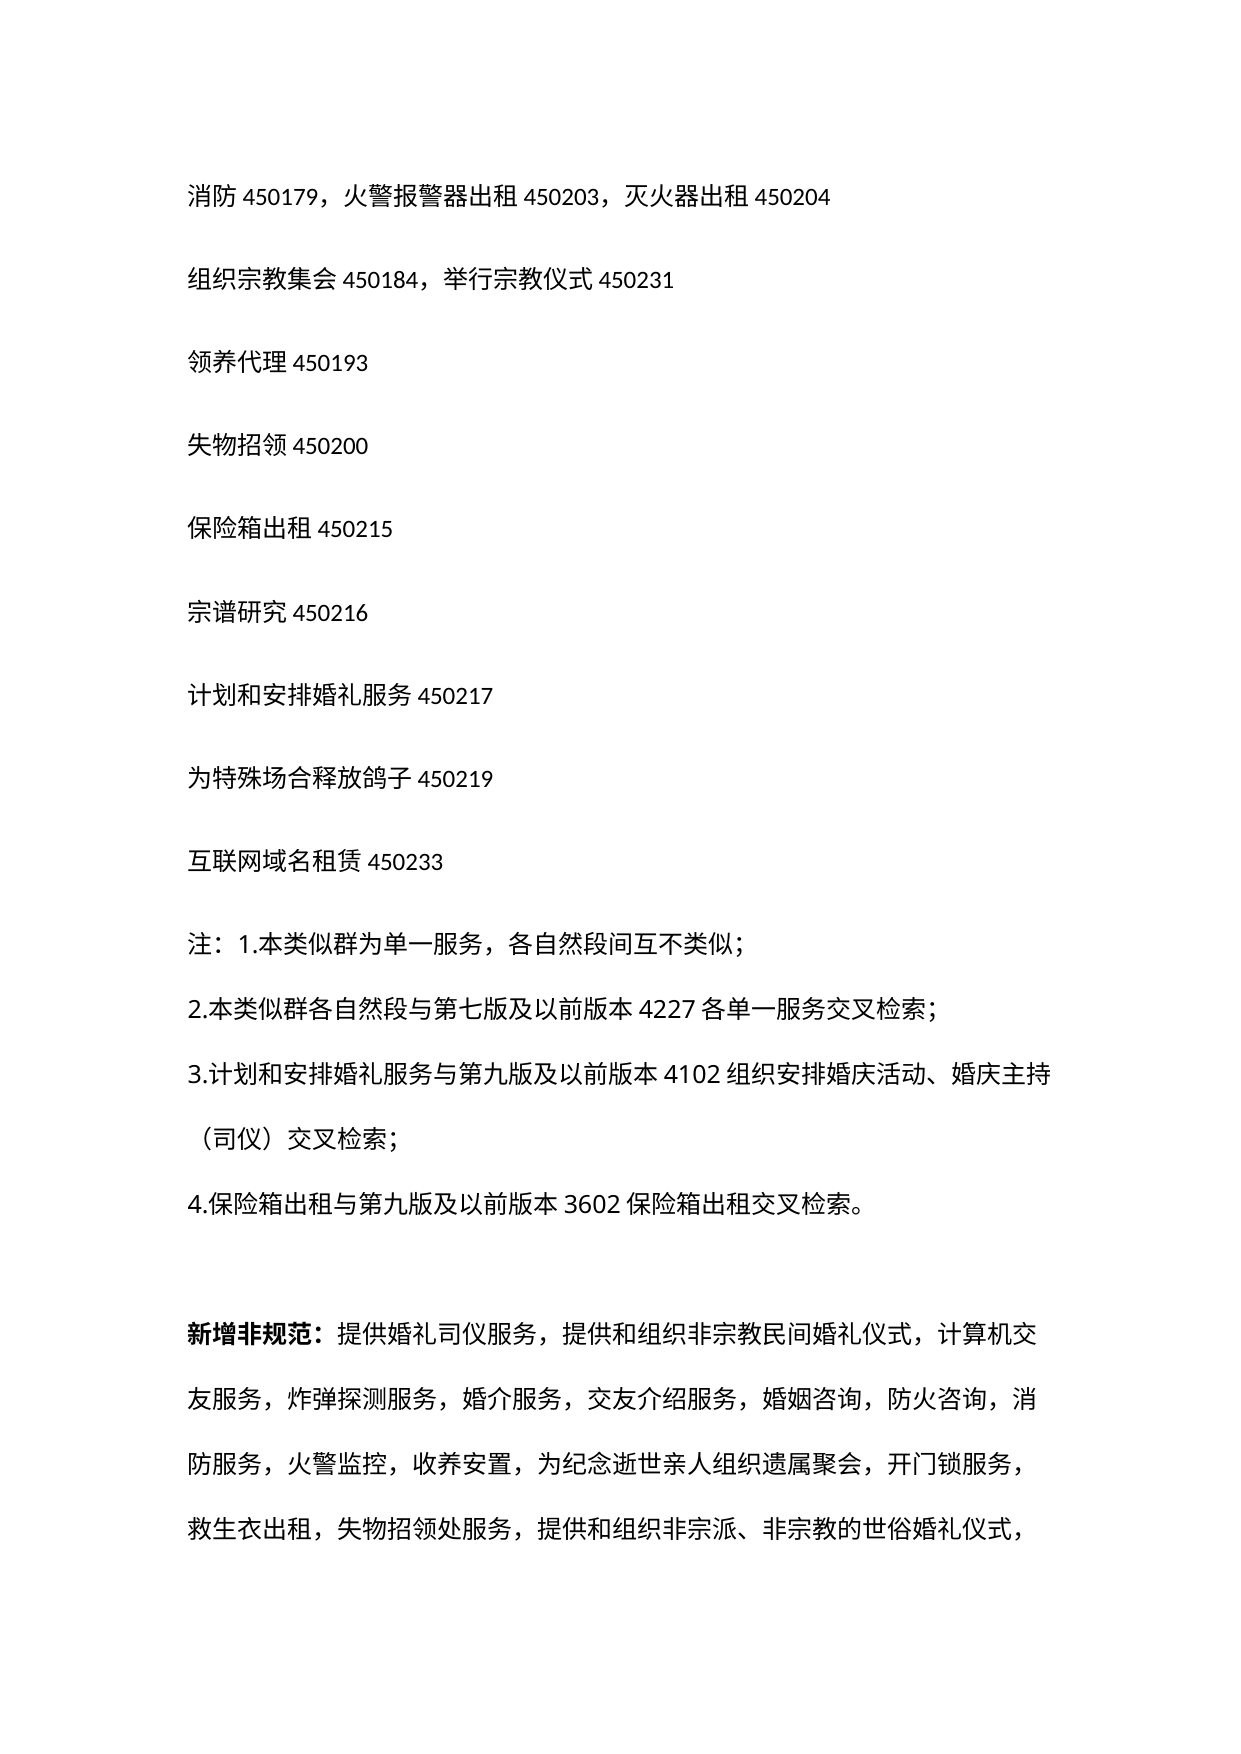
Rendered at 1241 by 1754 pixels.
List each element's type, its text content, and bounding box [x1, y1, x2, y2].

text 保险箱出租450215 [137, 494, 1053, 559]
text 组织宗教集会450184，举行宗教仪式450231 [137, 245, 1053, 310]
text 领养代理450193 [137, 328, 1053, 393]
text 3.计划和安排婚礼服务与第九版及以前版本4102组织安排婚庆活动、婚庆主持（司仪）交叉检索； [187, 1040, 1053, 1170]
text 注：1.本类似群为单一服务，各自然段间互不类似； [187, 910, 1053, 975]
text 计划和安排婚礼服务450217 [137, 661, 1053, 726]
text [187, 1300, 1053, 1560]
text 互联网域名租赁450233 [137, 827, 1053, 892]
text 失物招领450200 [137, 411, 1053, 476]
text 宗谱研究450216 [137, 578, 1053, 643]
text 4.保险箱出租与第九版及以前版本3602保险箱出租交叉检索。 [187, 1170, 1053, 1235]
text 消防450179，火警报警器出租450203，灭火器出租450204 [137, 162, 1053, 227]
text 2.本类似群各自然段与第七版及以前版本4227各单一服务交叉检索； [187, 975, 1053, 1040]
text 为特殊场合释放鸽子450219 [137, 744, 1053, 809]
